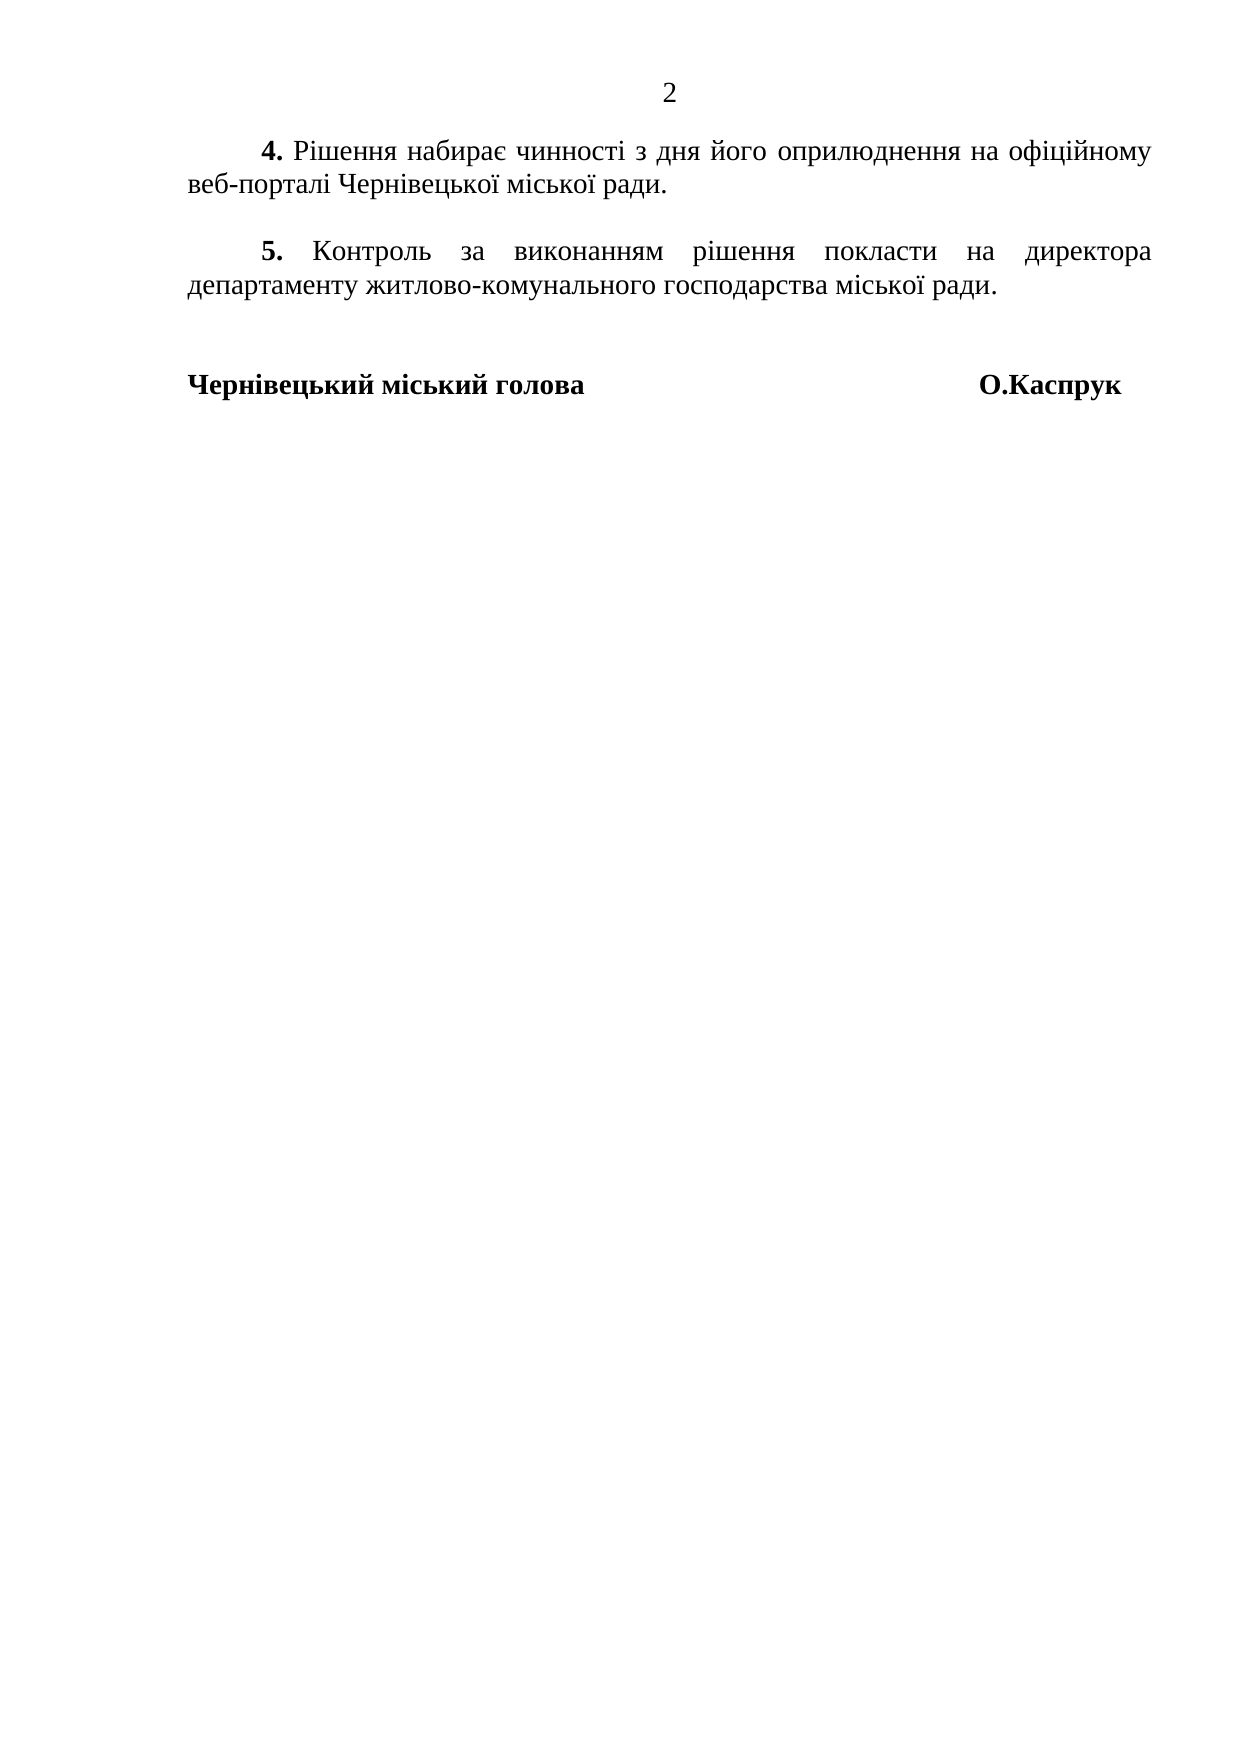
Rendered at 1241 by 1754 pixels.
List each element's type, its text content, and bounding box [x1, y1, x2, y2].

text 5. Контроль за виконанням рішення покласти на директора департаменту житлово-комунального господарства міської ради. [187, 233, 1152, 300]
text Чернівецький міський голова О.Каспрук [187, 367, 1152, 401]
text 4. Рішення набирає чинності з дня його оприлюднення на офіційному веб-порталі Чернівецької міської ради. [187, 133, 1152, 200]
